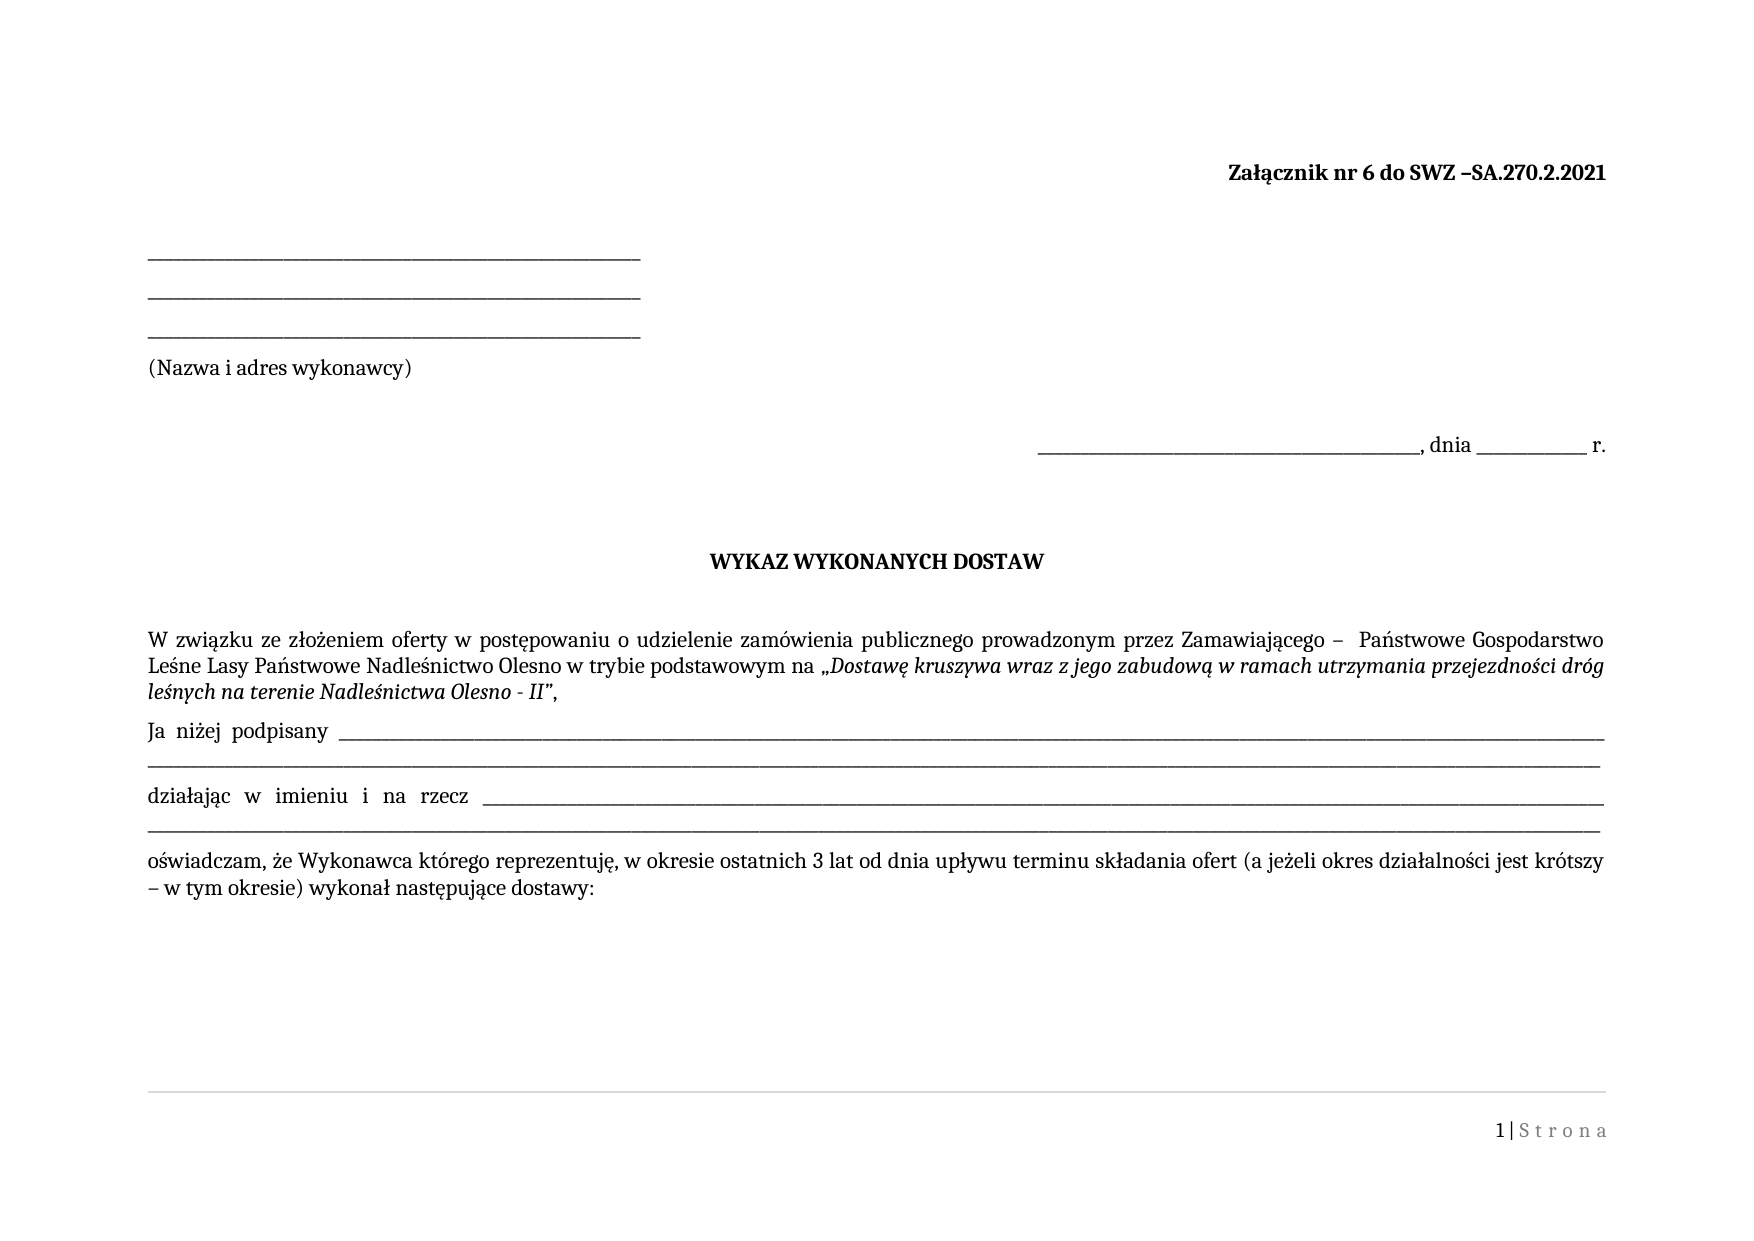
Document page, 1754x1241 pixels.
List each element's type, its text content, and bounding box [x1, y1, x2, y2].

text __________________________________________________________ [148, 277, 1606, 303]
text (Nazwa i adres wykonawcy) [148, 354, 1606, 381]
text Załącznik nr 6 do SWZ –SA.270.2.2021 [148, 160, 1606, 186]
text WYKAZ WYKONANYCH DOSTAW [148, 549, 1606, 575]
text __________________________________________________________ [148, 316, 1606, 342]
text działając w imieniu i na rzecz ____________________________________________________________________________________________________________________________________ ___________________________________________________________________________________________________________________________________________________________________________ [148, 783, 1606, 836]
text W związku ze złożeniem oferty w postępowaniu o udzielenie zamówienia publicznego prowadzonym przez Zamawiającego – Państwowe Gospodarstwo Leśne Lasy Państwowe Nadleśnictwo Olesno w trybie podstawowym na „Dostawę kruszywa wraz z jego zabudową w ramach utrzymania przejezdności dróg leśnych na terenie Nadleśnictwa Olesno - II”, [148, 626, 1606, 705]
text Ja niżej podpisany _____________________________________________________________________________________________________________________________________________________ ___________________________________________________________________________________________________________________________________________________________________________ [148, 718, 1606, 771]
text _____________________________________________, dnia _____________ r. [148, 432, 1606, 458]
text __________________________________________________________ [148, 238, 1606, 264]
text oświadczam, że Wykonawca którego reprezentuję, w okresie ostatnich 3 lat od dnia upływu terminu składania ofert (a jeżeli okres działalności jest krótszy – w tym okresie) wykonał następujące dostawy: [148, 848, 1606, 901]
